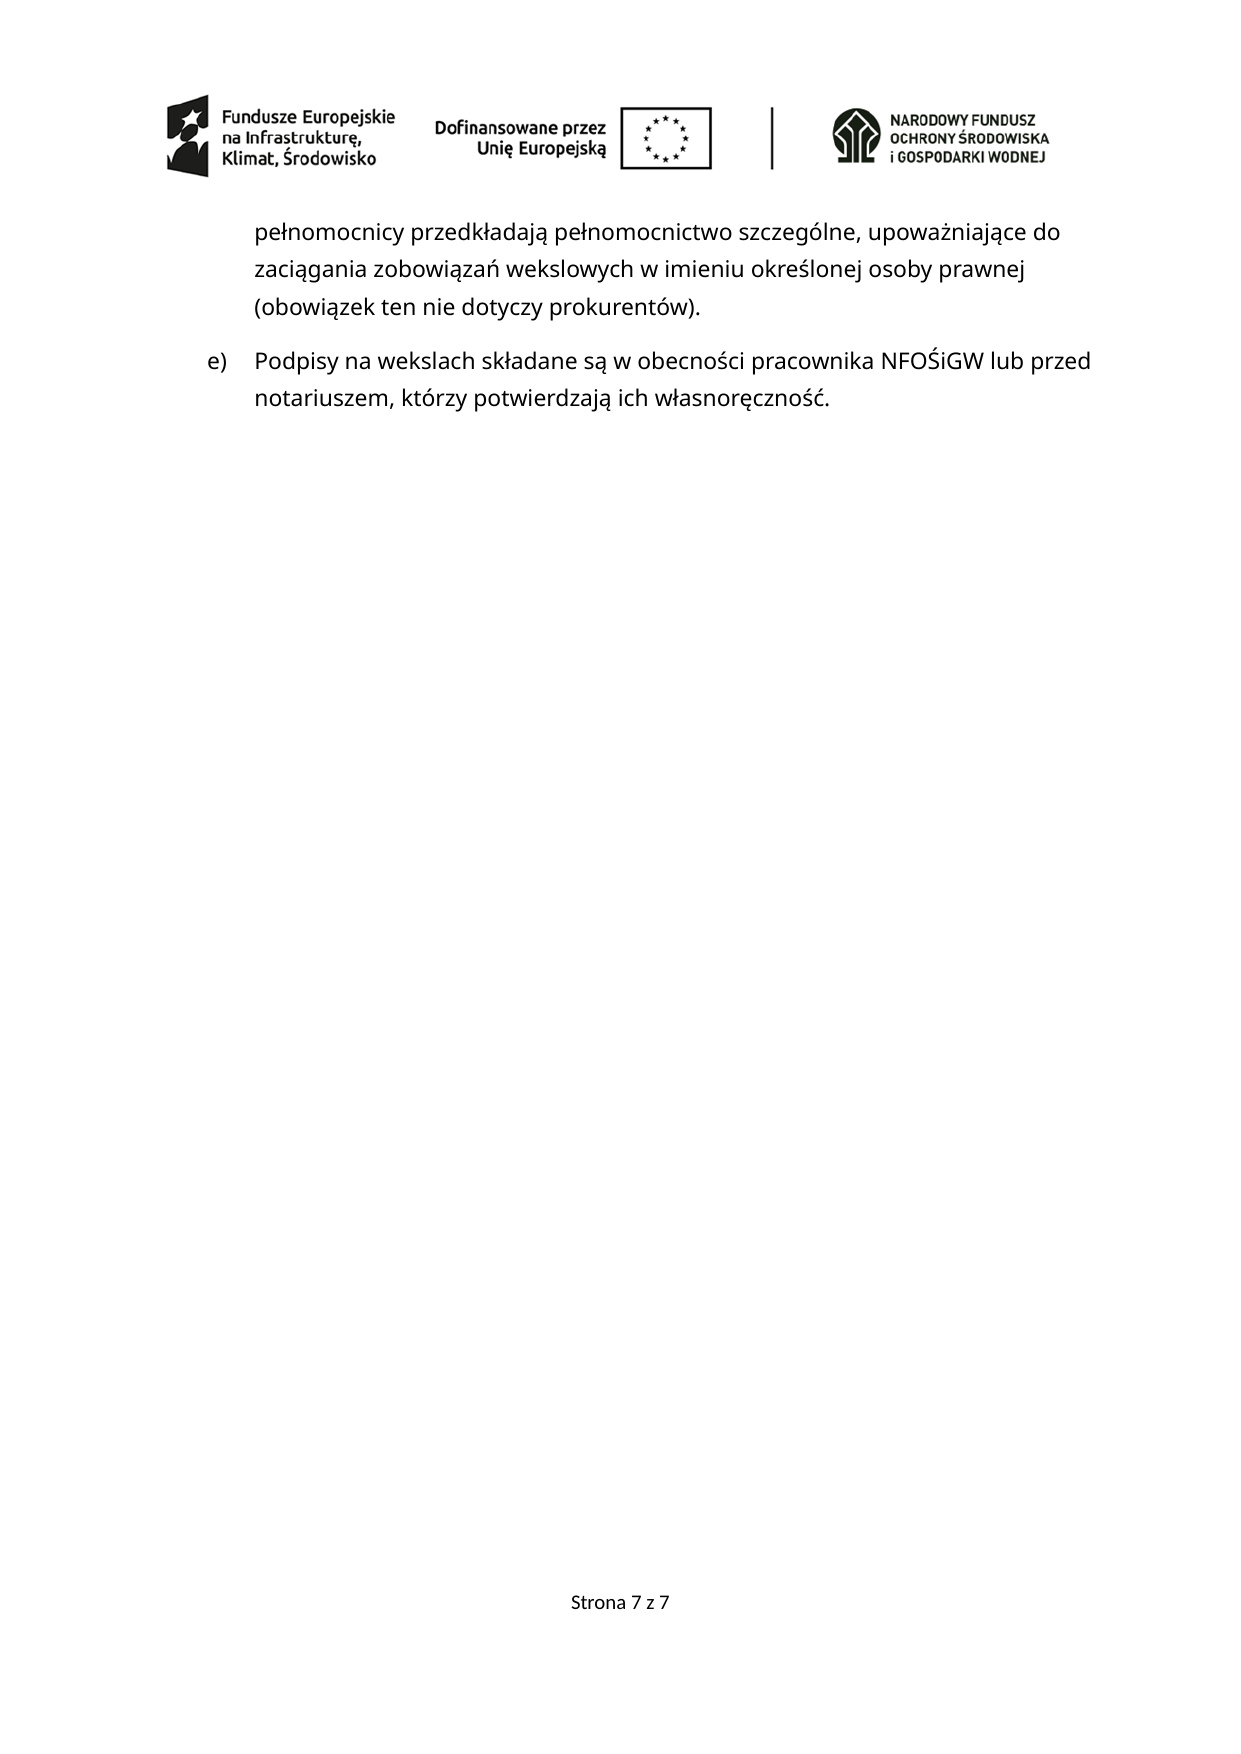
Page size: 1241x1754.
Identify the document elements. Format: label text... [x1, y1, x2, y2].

list Podpisy na wekslach składane są w obecności pracownika NFOŚiGW lub przed notariuszem, którzy potwierdzają ich własnoręczność. [207, 345, 1092, 413]
picture [147, 73, 1093, 198]
